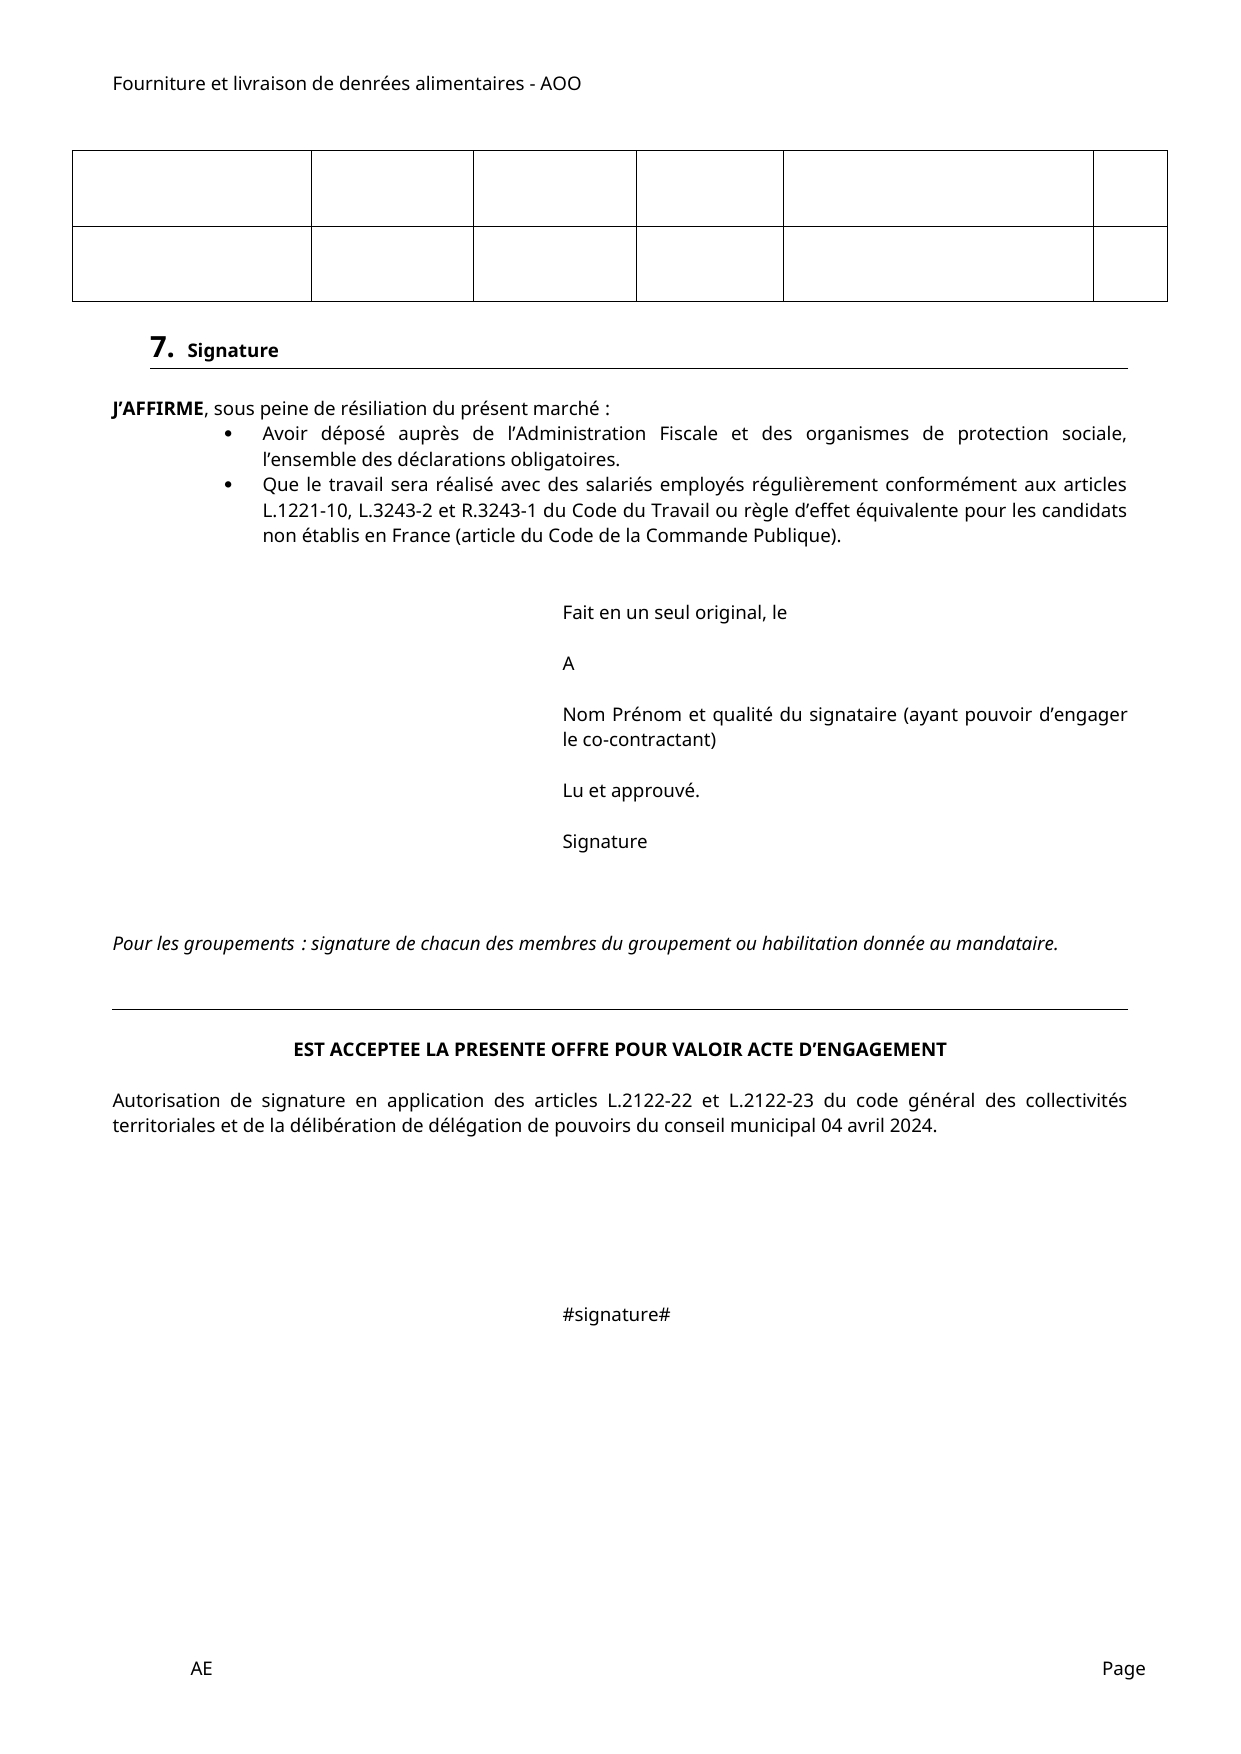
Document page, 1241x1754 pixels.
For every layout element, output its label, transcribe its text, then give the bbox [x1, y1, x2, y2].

table_cell [312, 227, 473, 301]
text Signature [562, 829, 1128, 854]
text Fait en un seul original, le [562, 599, 1128, 624]
list Que le travail sera réalisé avec des salariés employés régulièrement conformément aux articles L.1221-10, L.3243-2 et R.3243-1 du Code du Travail ou règle d’effet équivalente pour les candidats non établis en France (article du Code de la Commande Publique). [225, 471, 1128, 548]
table_cell [637, 151, 783, 226]
table_cell [784, 151, 1093, 226]
text Lu et approuvé. [562, 778, 1128, 803]
table_cell [784, 227, 1093, 301]
list Avoir déposé auprès de l’Administration Fiscale et des organismes de protection sociale, l’ensemble des déclarations obligatoires. [225, 420, 1128, 471]
list Signature [150, 326, 1128, 368]
text Nom Prénom et qualité du signataire (ayant pouvoir d’engager le co-contractant) [562, 701, 1128, 752]
table_cell [637, 227, 783, 301]
table_cell [1094, 227, 1167, 301]
table_cell [73, 227, 311, 301]
table_cell [73, 151, 311, 226]
text #signature# [112, 1301, 1128, 1326]
text Pour les groupements : signature de chacun des membres du groupement ou habilitation donnée au mandataire. [112, 931, 1128, 956]
text J’AFFIRME, sous peine de résiliation du présent marché : [112, 395, 1128, 420]
table_cell [1094, 151, 1167, 226]
text Autorisation de signature en application des articles L.2122-22 et L.2122-23 du code général des collectivités territoriales et de la délibération de délégation de pouvoirs du conseil municipal 04 avril 2024. [112, 1087, 1128, 1138]
text EST ACCEPTEE LA PRESENTE OFFRE POUR VALOIR ACTE D’ENGAGEMENT [112, 1036, 1128, 1061]
table_cell [474, 151, 636, 226]
table_cell [312, 151, 473, 226]
table_cell [474, 227, 636, 301]
text A [562, 650, 1128, 676]
